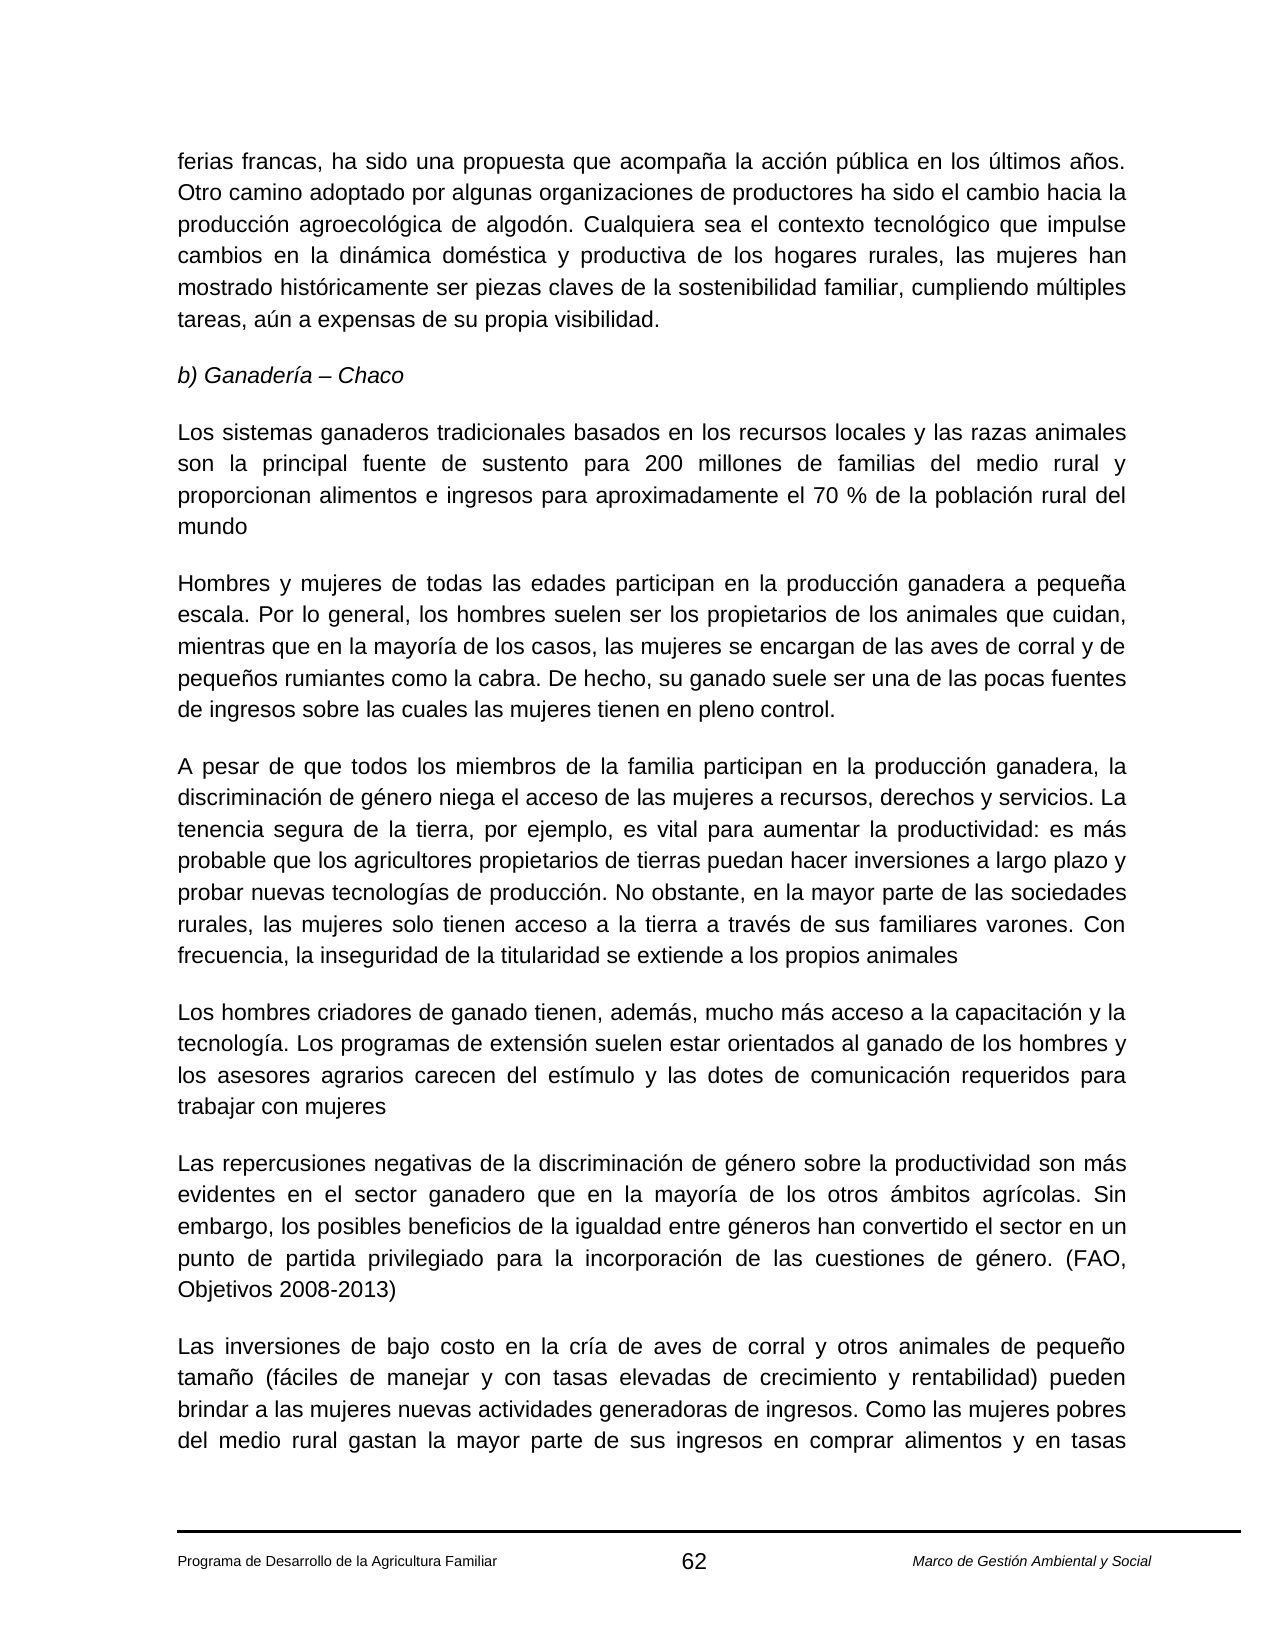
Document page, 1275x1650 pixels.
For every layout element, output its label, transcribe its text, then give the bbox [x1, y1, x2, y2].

text b) Ganadería – Chaco [177, 362, 1127, 388]
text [177, 148, 1127, 332]
text A pesar de que todos los miembros de la familia participan en la producción ganadera, la discriminación de género niega el acceso de las mujeres a recursos, derechos y servicios. La tenencia segura de la tierra, por ejemplo, es vital para aumentar la productividad: es más probable que los agricultores propietarios de tierras puedan hacer inversiones a largo plazo y probar nuevas tecnologías de producción. No obstante, en la mayor parte de las sociedades rurales, las mujeres solo tienen acceso a la tierra a través de sus familiares varones. Con frecuencia, la inseguridad de la titularidad se extiende a los propios animales [177, 753, 1127, 968]
text Hombres y mujeres de todas las edades participan en la producción ganadera a pequeña escala. Por lo general, los hombres suelen ser los propietarios de los animales que cuidan, mientras que en la mayoría de los casos, las mujeres se encargan de las aves de corral y de pequeños rumiantes como la cabra. De hecho, su ganado suele ser una de las pocas fuentes de ingresos sobre las cuales las mujeres tienen en pleno control. [177, 570, 1127, 722]
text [177, 1333, 1127, 1454]
text Los sistemas ganaderos tradicionales basados en los recursos locales y las razas animales son la principal fuente de sustento para 200 millones de familias del medio rural y proporcionan alimentos e ingresos para aproximadamente el 70 % de la población rural del mundo [177, 419, 1127, 540]
text Las repercusiones negativas de la discriminación de género sobre la productividad son más evidentes en el sector ganadero que en la mayoría de los otros ámbitos agrícolas. Sin embargo, los posibles beneficios de la igualdad entre géneros han convertido el sector en un punto de partida privilegiado para la incorporación de las cuestiones de género. (FAO, Objetivos 2008-2013) [177, 1150, 1127, 1302]
text Los hombres criadores de ganado tienen, además, mucho más acceso a la capacitación y la tecnología. Los programas de extensión suelen estar orientados al ganado de los hombres y los asesores agrarios carecen del estímulo y las dotes de comunicación requeridos para trabajar con mujeres [177, 999, 1127, 1120]
